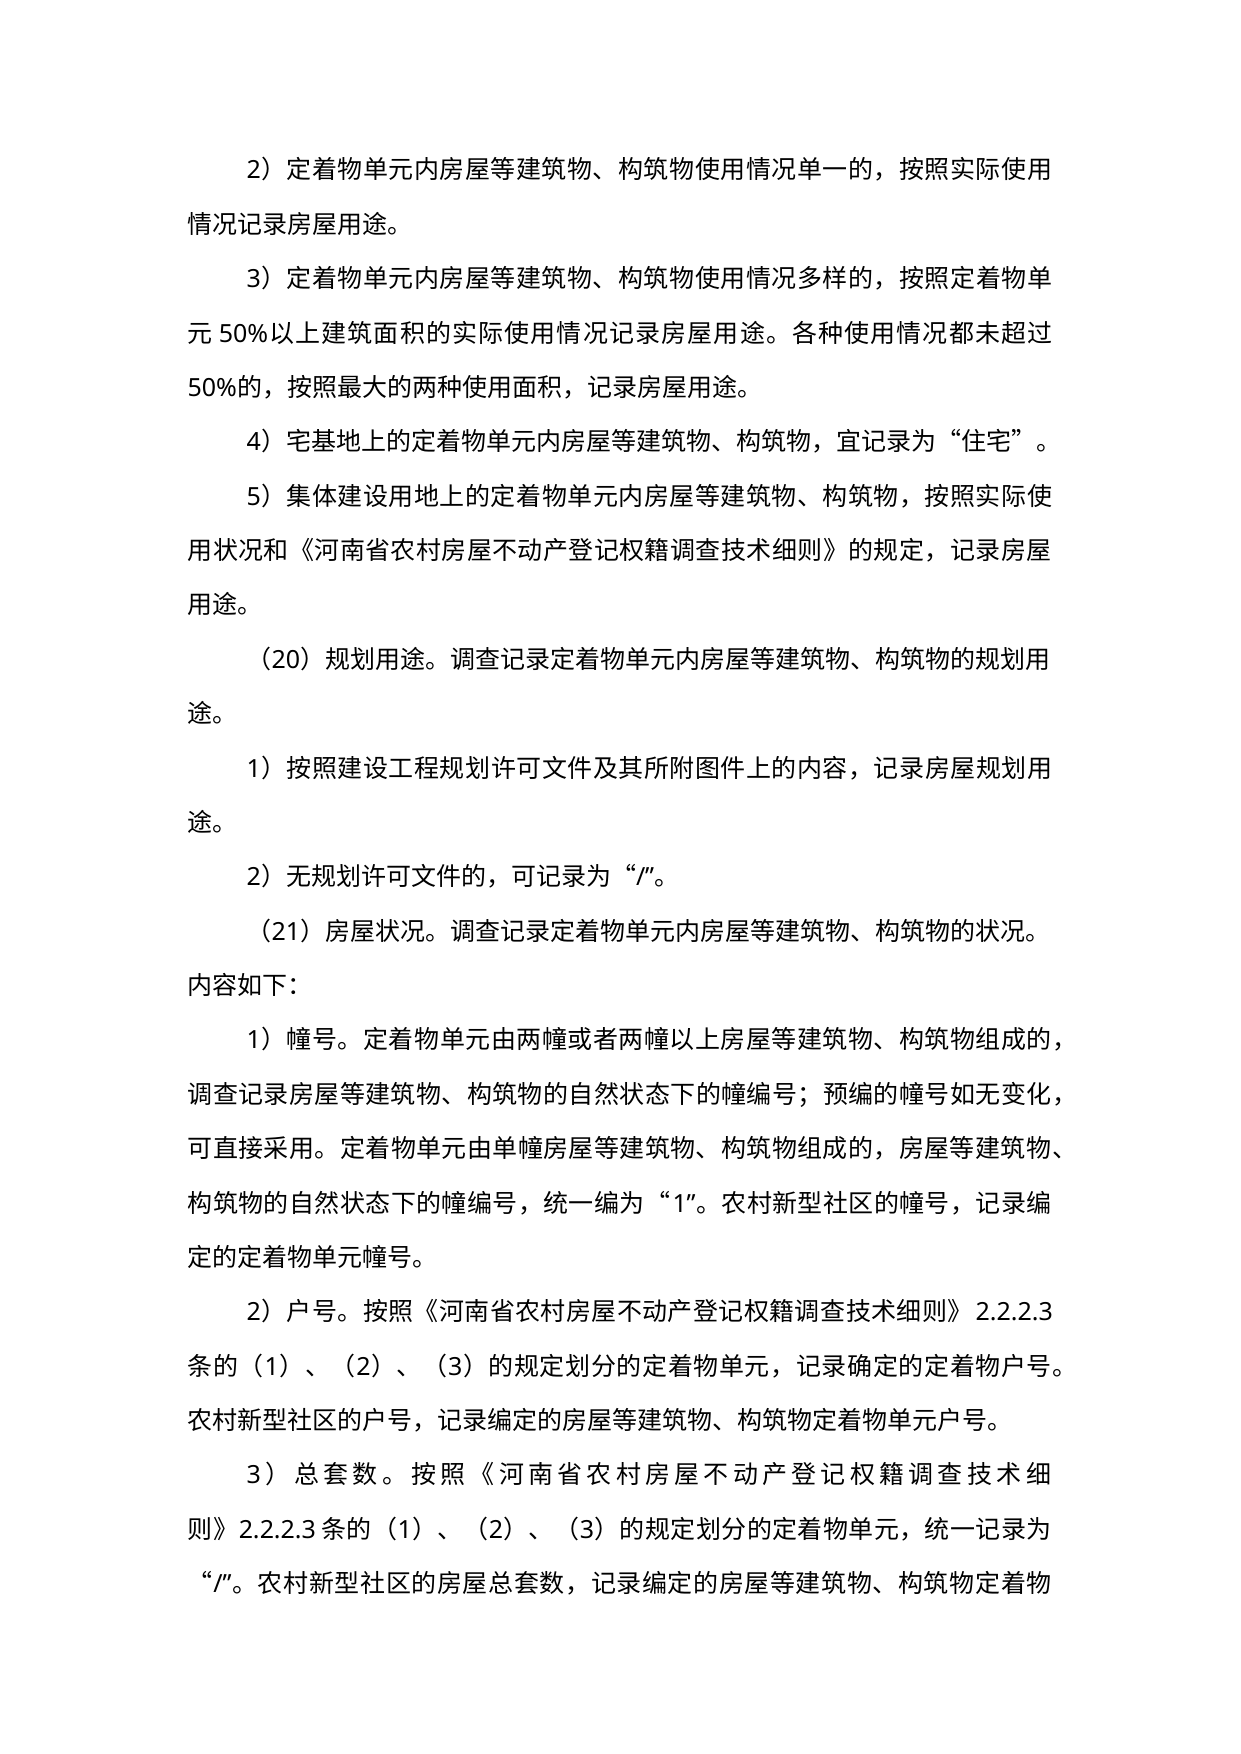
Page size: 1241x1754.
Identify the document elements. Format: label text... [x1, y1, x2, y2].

text 5）集体建设用地上的定着物单元内房屋等建筑物、构筑物，按照实际使用状况和《河南省农村房屋不动产登记权籍调查技术细则》的规定，记录房屋用途。 [187, 476, 1053, 621]
text （20）规划用途。调查记录定着物单元内房屋等建筑物、构筑物的规划用途。 [187, 639, 1053, 730]
text 2）户号。按照《河南省农村房屋不动产登记权籍调查技术细则》2.2.2.3条的（1）、（2）、（3）的规定划分的定着物单元，记录确定的定着物户号。农村新型社区的户号，记录编定的房屋等建筑物、构筑物定着物单元户号。 [187, 1292, 1053, 1437]
text 2）无规划许可文件的，可记录为“/”。 [187, 857, 1053, 893]
text 2）定着物单元内房屋等建筑物、构筑物使用情况单一的，按照实际使用情况记录房屋用途。 [187, 150, 1053, 241]
text 4）宅基地上的定着物单元内房屋等建筑物、构筑物，宜记录为“住宅”。 [187, 422, 1053, 458]
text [187, 1455, 1053, 1600]
text 3）定着物单元内房屋等建筑物、构筑物使用情况多样的，按照定着物单元50%以上建筑面积的实际使用情况记录房屋用途。各种使用情况都未超过50%的，按照最大的两种使用面积，记录房屋用途。 [187, 259, 1053, 404]
text 1）按照建设工程规划许可文件及其所附图件上的内容，记录房屋规划用途。 [187, 748, 1053, 839]
text 1）幢号。定着物单元由两幢或者两幢以上房屋等建筑物、构筑物组成的，调查记录房屋等建筑物、构筑物的自然状态下的幢编号；预编的幢号如无变化，可直接采用。定着物单元由单幢房屋等建筑物、构筑物组成的，房屋等建筑物、构筑物的自然状态下的幢编号，统一编为“1”。农村新型社区的幢号，记录编定的定着物单元幢号。 [187, 1020, 1053, 1274]
text （21）房屋状况。调查记录定着物单元内房屋等建筑物、构筑物的状况。内容如下： [187, 911, 1053, 1002]
